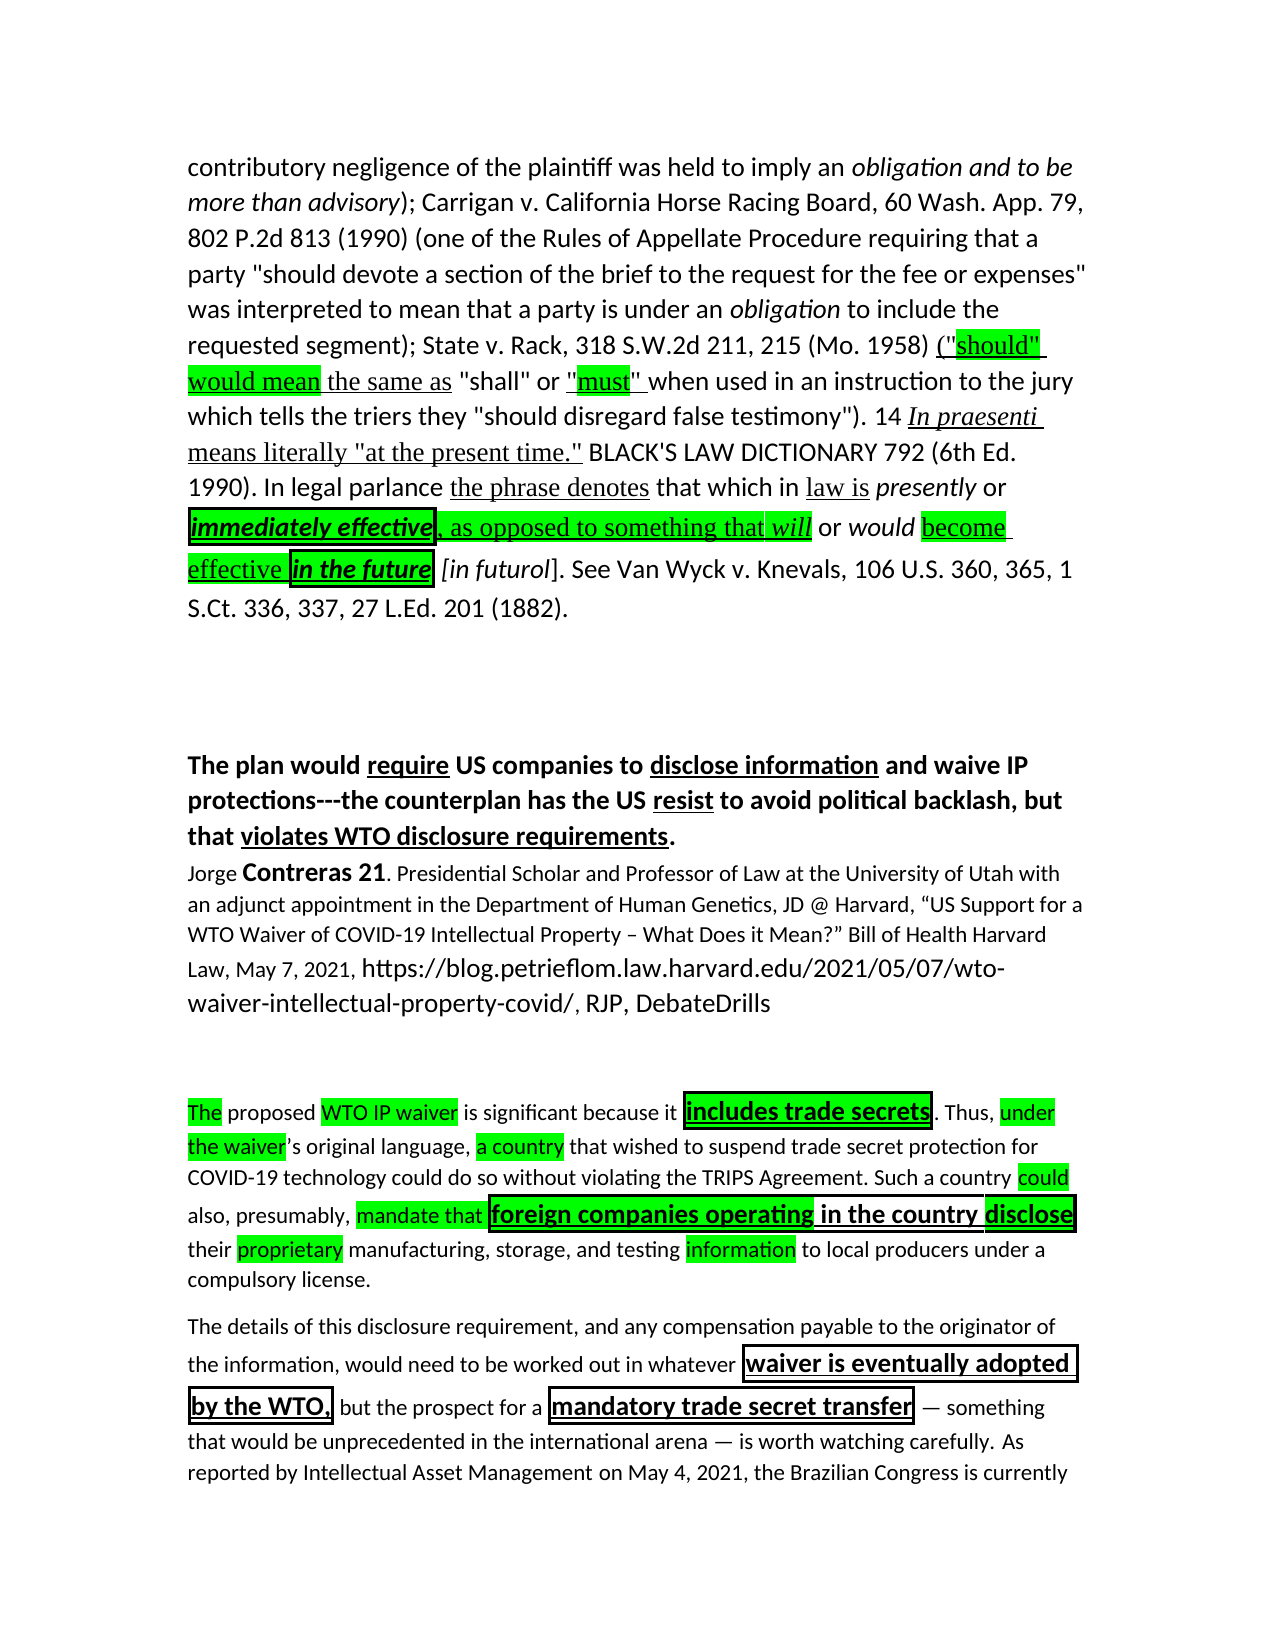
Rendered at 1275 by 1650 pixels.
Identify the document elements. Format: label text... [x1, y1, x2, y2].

subtitle The plan would require US companies to disclose information and waive IP protections---the counterplan has the US resist to avoid political backlash, but that violates WTO disclosure requirements. [187, 748, 1087, 852]
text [187, 1312, 1087, 1486]
text Jorge Contreras 21. Presidential Scholar and Professor of Law at the University of Utah with an adjunct appointment in the Department of Human Genetics, JD @ Harvard, “US Support for a WTO Waiver of COVID-19 Intellectual Property – What Does it Mean?” Bill of Health Harvard Law, May 7, 2021, https://blog.petrieflom.law.harvard.edu/2021/05/07/wto-waiver-intellectual-property-covid/, RJP, DebateDrills [187, 855, 1087, 1019]
text The proposed WTO IP waiver is significant because it includes trade secrets. Thus, under the waiver’s original language, a country that wished to suspend trade secret protection for COVID-19 technology could do so without violating the TRIPS Agreement. Such a country could also, presumably, mandate that foreign companies operating in the country disclose their proprietary manufacturing, storage, and testing information to local producers under a compulsory license. [187, 1091, 1087, 1293]
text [187, 150, 1087, 624]
